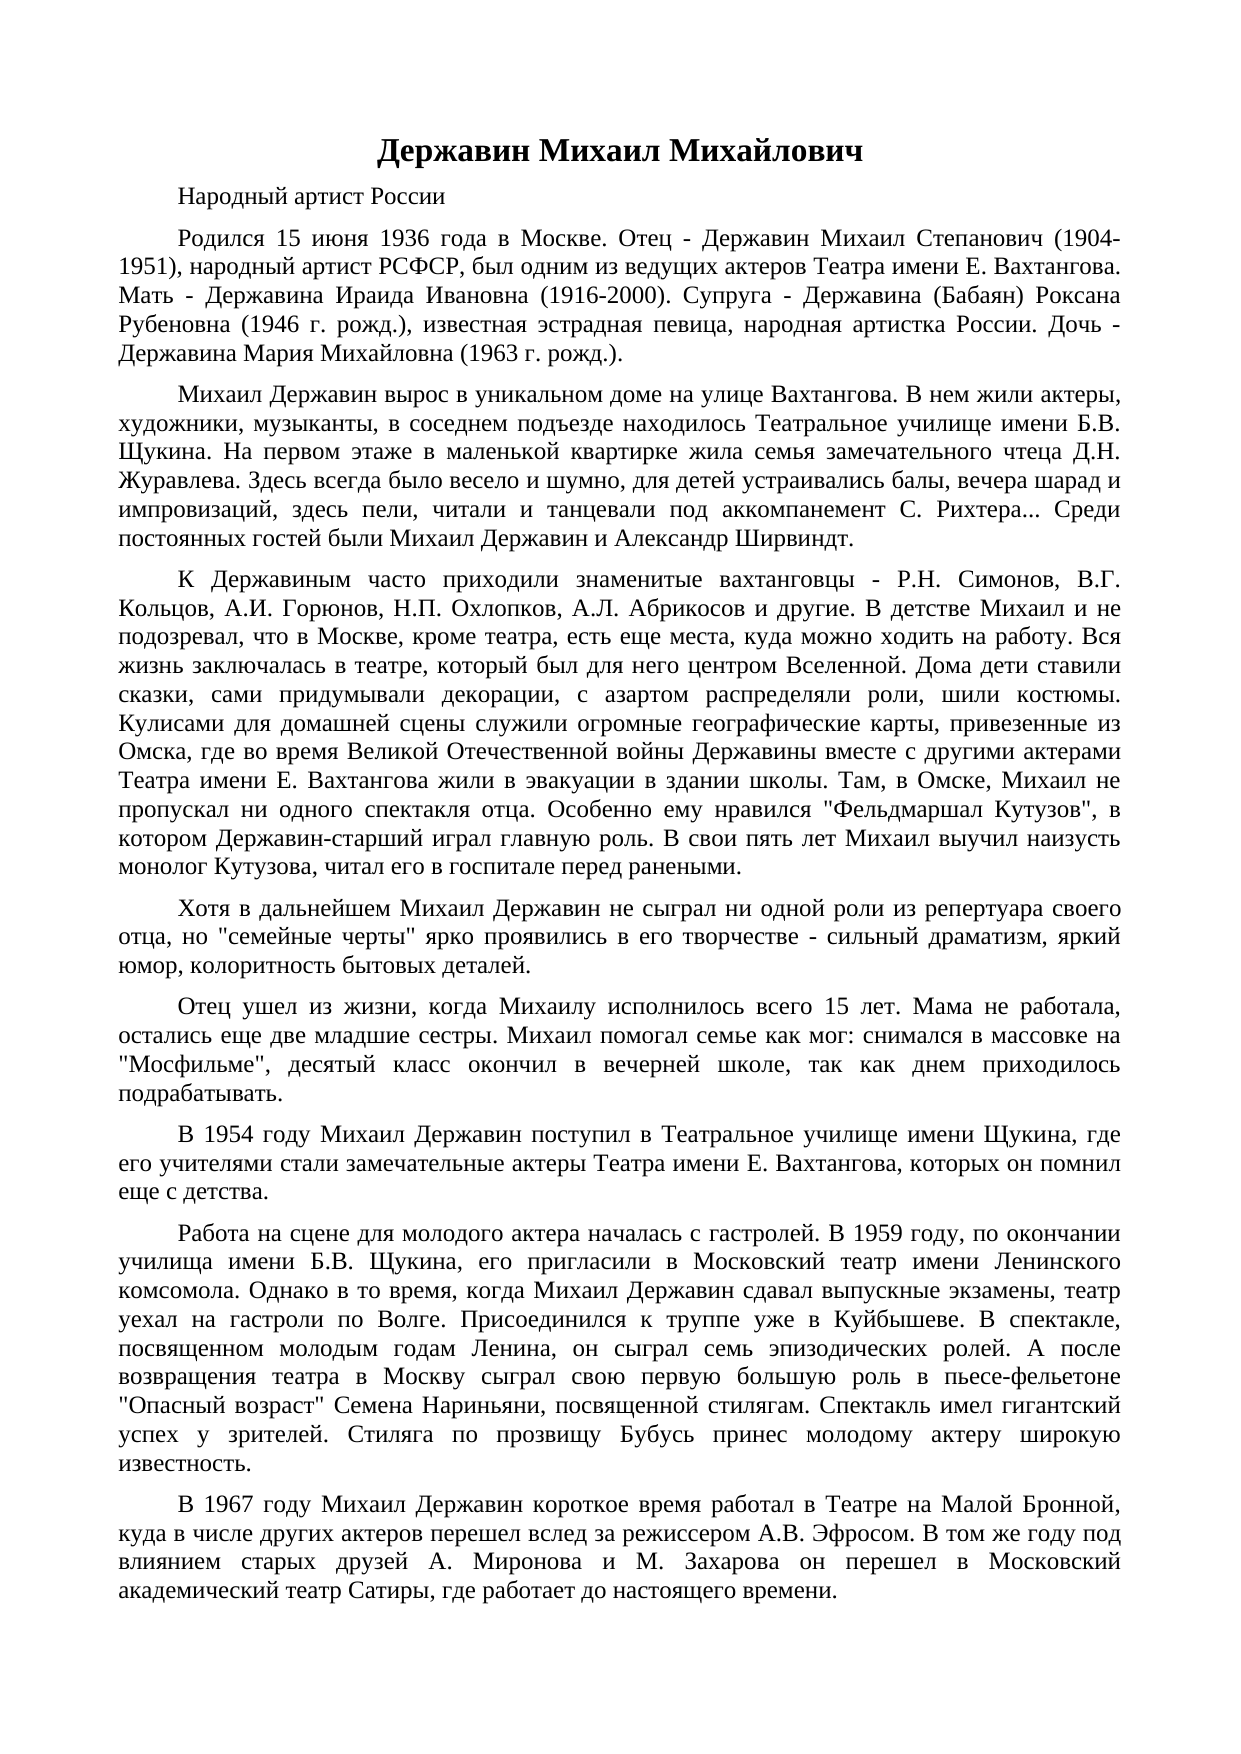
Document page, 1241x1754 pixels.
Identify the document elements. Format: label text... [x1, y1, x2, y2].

text Хотя в дальнейшем Михаил Державин не сыграл ни одной роли из репертуара своего отца, но "семейные черты" ярко проявились в его творчестве - сильный драматизм, яркий юмор, колоритность бытовых деталей. [118, 893, 1122, 979]
text Михаил Державин вырос в уникальном доме на улице Вахтангова. В нем жили актеры, художники, музыканты, в соседнем подъезде находилось Театральное училище имени Б.В. Щукина. На первом этаже в маленькой квартирке жила семья замечательного чтеца Д.Н. Журавлева. Здесь всегда было весело и шумно, для детей устраивались балы, вечера шарад и импровизаций, здесь пели, читали и танцевали под аккомпанемент С. Рихтера... Среди постоянных гостей были Михаил Державин и Александр Ширвиндт. [118, 379, 1122, 551]
text Державин Михаил Михайлович [118, 131, 1122, 169]
text К Державиным часто приходили знаменитые вахтанговцы - Р.Н. Симонов, В.Г. Кольцов, А.И. Горюнов, Н.П. Охлопков, А.Л. Абрикосов и другие. В детстве Михаил и не подозревал, что в Москве, кроме театра, есть еще места, куда можно ходить на работу. Вся жизнь заключалась в театре, который был для него центром Вселенной. Дома дети ставили сказки, сами придумывали декорации, с азартом распределяли роли, шили костюмы. Кулисами для домашней сцены служили огромные географические карты, привезенные из Омска, где во время Великой Отечественной войны Державины вместе с другими актерами Театра имени Е. Вахтангова жили в эвакуации в здании школы. Там, в Омске, Михаил не пропускал ни одного спектакля отца. Особенно ему нравился "Фельдмаршал Кутузов", в котором Державин-старший играл главную роль. В свои пять лет Михаил выучил наизусть монолог Кутузова, читал его в госпитале перед ранеными. [118, 564, 1122, 880]
text Родился 15 июня 1936 года в Москве. Отец - Державин Михаил Степанович (1904-1951), народный артист РСФСР, был одним из ведущих актеров Театра имени Е. Вахтангова. Мать - Державина Ираида Ивановна (1916-2000). Супруга - Державина (Бабаян) Роксана Рубеновна (1946 г. рожд.), известная эстрадная певица, народная артистка России. Дочь - Державина Мария Михайловна (1963 г. рожд.). [118, 223, 1122, 366]
text Работа на сцене для молодого актера началась с гастролей. В 1959 году, по окончании училища имени Б.В. Щукина, его пригласили в Московский театр имени Ленинского комсомола. Однако в то время, когда Михаил Державин сдавал выпускные экзамены, театр уехал на гастроли по Волге. Присоединился к труппе уже в Куйбышеве. В спектакле, посвященном молодым годам Ленина, он сыграл семь эпизодических ролей. А после возвращения театра в Москву сыграл свою первую большую роль в пьесе-фельетоне "Опасный возраст" Семена Нариньяни, посвященной стилягам. Спектакль имел гигантский успех у зрителей. Стиляга по прозвищу Бубусь принес молодому актеру широкую известность. [118, 1218, 1122, 1476]
text Отец ушел из жизни, когда Михаилу исполнилось всего 15 лет. Мама не работала, остались еще две младшие сестры. Михаил помогал семье как мог: снимался в массовке на "Мосфильме", десятый класс окончил в вечерней школе, так как днем приходилось подрабатывать. [118, 991, 1122, 1106]
text В 1967 году Михаил Державин короткое время работал в Театре на Малой Бронной, куда в числе других актеров перешел вслед за режиссером А.В. Эфросом. В том же году под влиянием старых друзей А. Миронова и М. Захарова он перешел в Московский академический театр Сатиры, где работает до настоящего времени. [118, 1489, 1122, 1604]
text В 1954 году Михаил Державин поступил в Театральное училище имени Щукина, где его учителями стали замечательные актеры Театра имени Е. Вахтангова, которых он помнил еще с детства. [118, 1119, 1122, 1205]
text Народный артист России [118, 181, 1122, 210]
